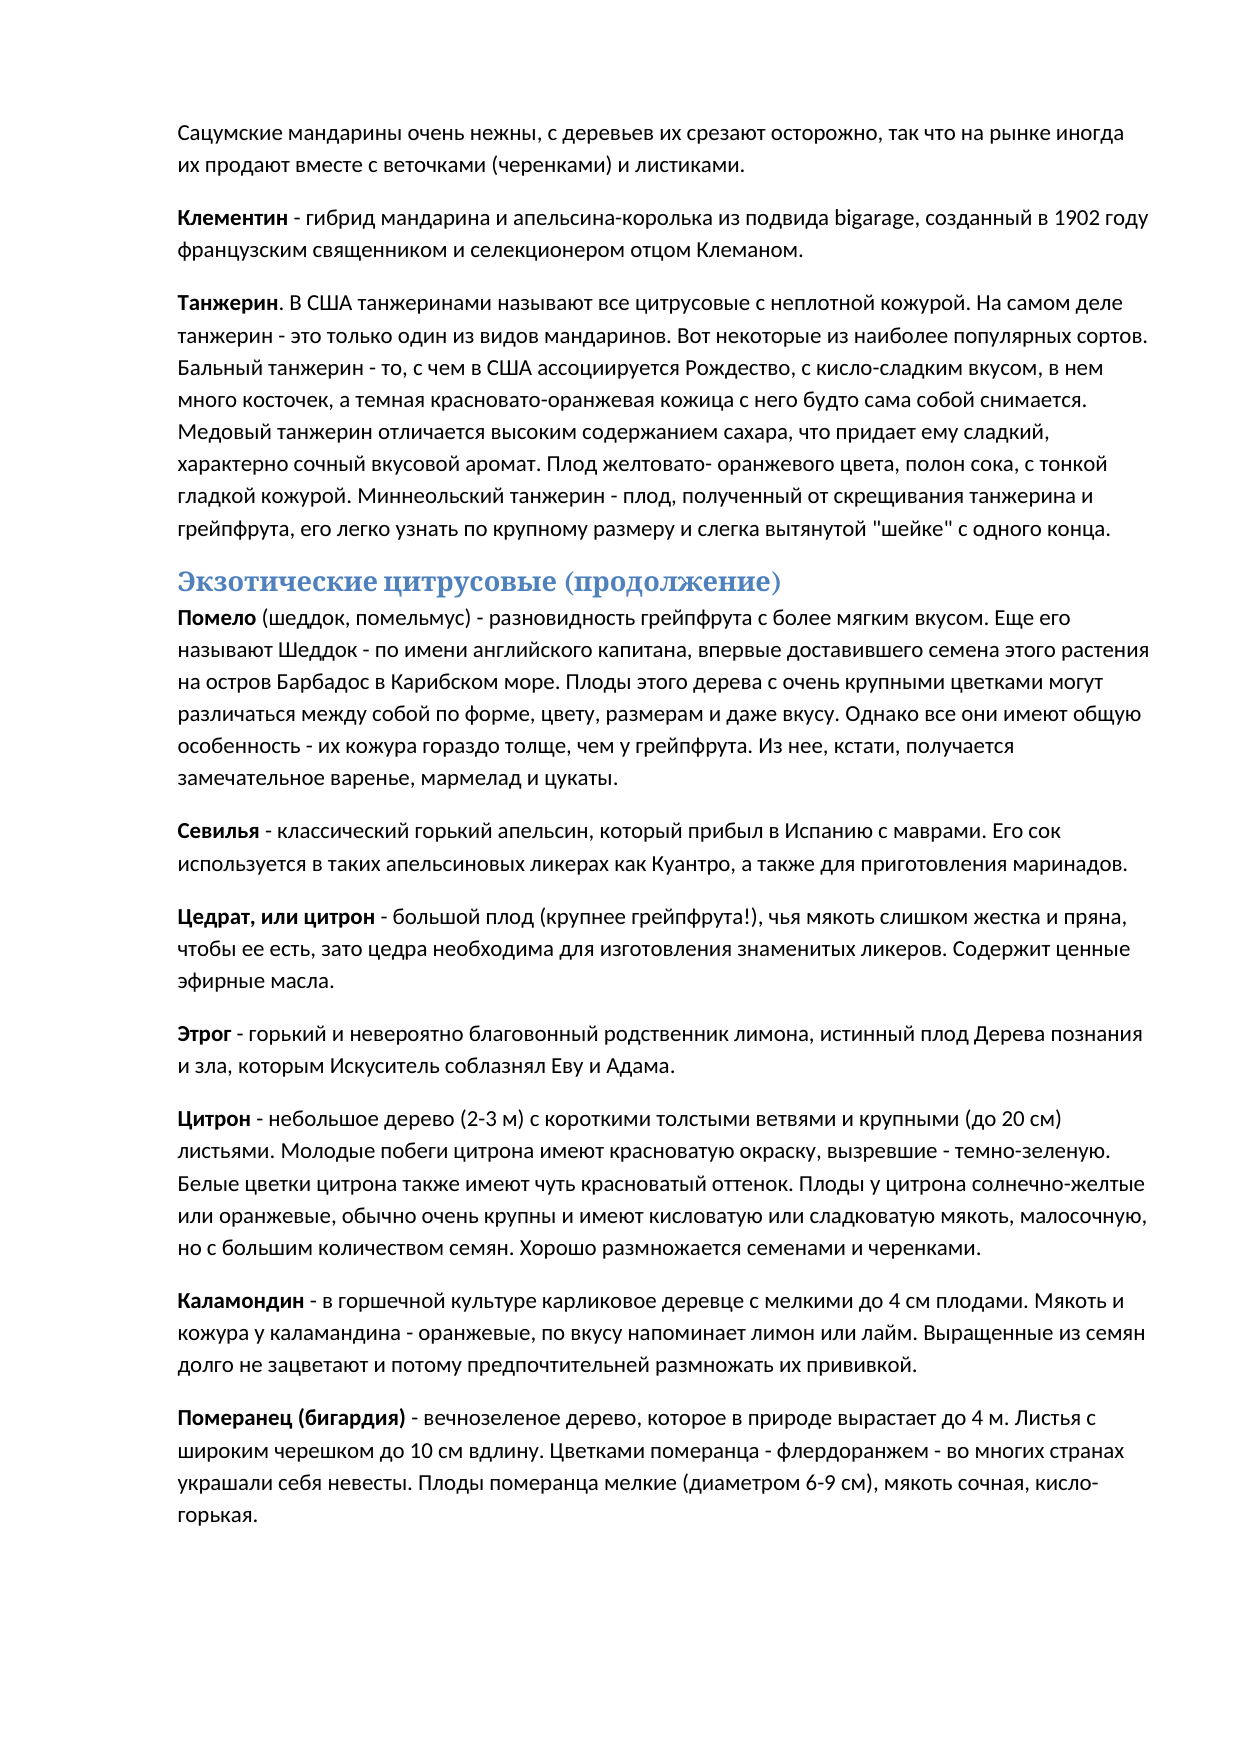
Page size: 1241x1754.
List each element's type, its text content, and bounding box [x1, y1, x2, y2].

text Клементин - гибрид мандарина и апельсина-королька из подвида bigarage, созданный в 1902 году французским священником и селекционером отцом Клеманом. [177, 203, 1152, 263]
text Севилья - классический горький апельсин, который прибыл в Испанию с маврами. Его сок используется в таких апельсиновых ликерах как Куантро, а также для приготовления маринадов. [177, 817, 1152, 877]
text Цитрон - небольшое дерево (2-3 м) с короткими толстыми ветвями и крупными (до 20 см) листьями. Молодые побеги цитрона имеют красноватую окраску, вызревшие - темно-зеленую. Белые цветки цитрона также имеют чуть красноватый оттенок. Плоды у цитрона солнечно-желтые или оранжевые, обычно очень крупны и имеют кисловатую или сладковатую мякоть, малосочную, но с большим количеством семян. Хорошо размножается семенами и черенками. [177, 1104, 1152, 1261]
text Цедрат, или цитрон - большой плод (крупнее грейпфрута!), чья мякоть слишком жестка и пряна, чтобы ее есть, зато цедра необходима для изготовления знаменитых ликеров. Содержит ценные эфирные масла. [177, 902, 1152, 994]
text Померанец (бигардия) - вечнозеленое дерево, которое в природе вырастает до 4 м. Листья с широким черешком до 10 см вдлину. Цветками померанца - флердоранжем - во многих странах украшали себя невесты. Плоды померанца мелкие (диаметром 6-9 см), мякоть сочная, кисло-горькая. [177, 1403, 1152, 1528]
text Помело (шеддок, помельмус) - разновидность грейпфрута с более мягким вкусом. Еще его называют Шеддок - по имени английского капитана, впервые доставившего семена этого растения на остров Барбадос в Карибском море. Плоды этого дерева с очень крупными цветками могут различаться между собой по форме, цвету, размерам и даже вкусу. Однако все они имеют общую особенность - их кожура гораздо толще, чем у грейпфрута. Из нее, кстати, получается замечательное варенье, мармелад и цукаты. [177, 603, 1152, 792]
text Каламондин - в горшечной культуре карликовое деревце с мелкими до 4 см плодами. Мякоть и кожура у каламандина - оранжевые, по вкусу напоминает лимон или лайм. Выращенные из семян долго не зацветают и потому предпочтительней размножать их прививкой. [177, 1286, 1152, 1378]
text Танжерин. В США танжеринами называют все цитрусовые с неплотной кожурой. На самом деле танжерин - это только один из видов мандаринов. Вот некоторые из наиболее популярных сортов. Бальный танжерин - то, с чем в США ассоциируется Рождество, с кисло-сладким вкусом, в нем много косточек, а темная красновато-оранжевая кожица с него будто сама собой снимается. Медовый танжерин отличается высоким содержанием сахара, что придает ему сладкий, характерно сочный вкусовой аромат. Плод желтовато- оранжевого цвета, полон сока, с тонкой гладкой кожурой. Миннеольский танжерин - плод, полученный от скрещивания танжерина и грейпфрута, его легко узнать по крупному размеру и слегка вытянутой "шейке" с одного конца. [177, 288, 1152, 542]
text Этрог - горький и невероятно благовонный родственник лимона, истинный плод Дерева познания и зла, которым Искуситель соблазнял Еву и Адама. [177, 1019, 1152, 1079]
text Сацумские мандарины очень нежны, с деревьев их срезают осторожно, так что на рынке иногда их продают вместе с веточками (черенками) и листиками. [177, 118, 1152, 178]
subtitle Экзотические цитрусовые (продолжение) [177, 567, 1152, 598]
